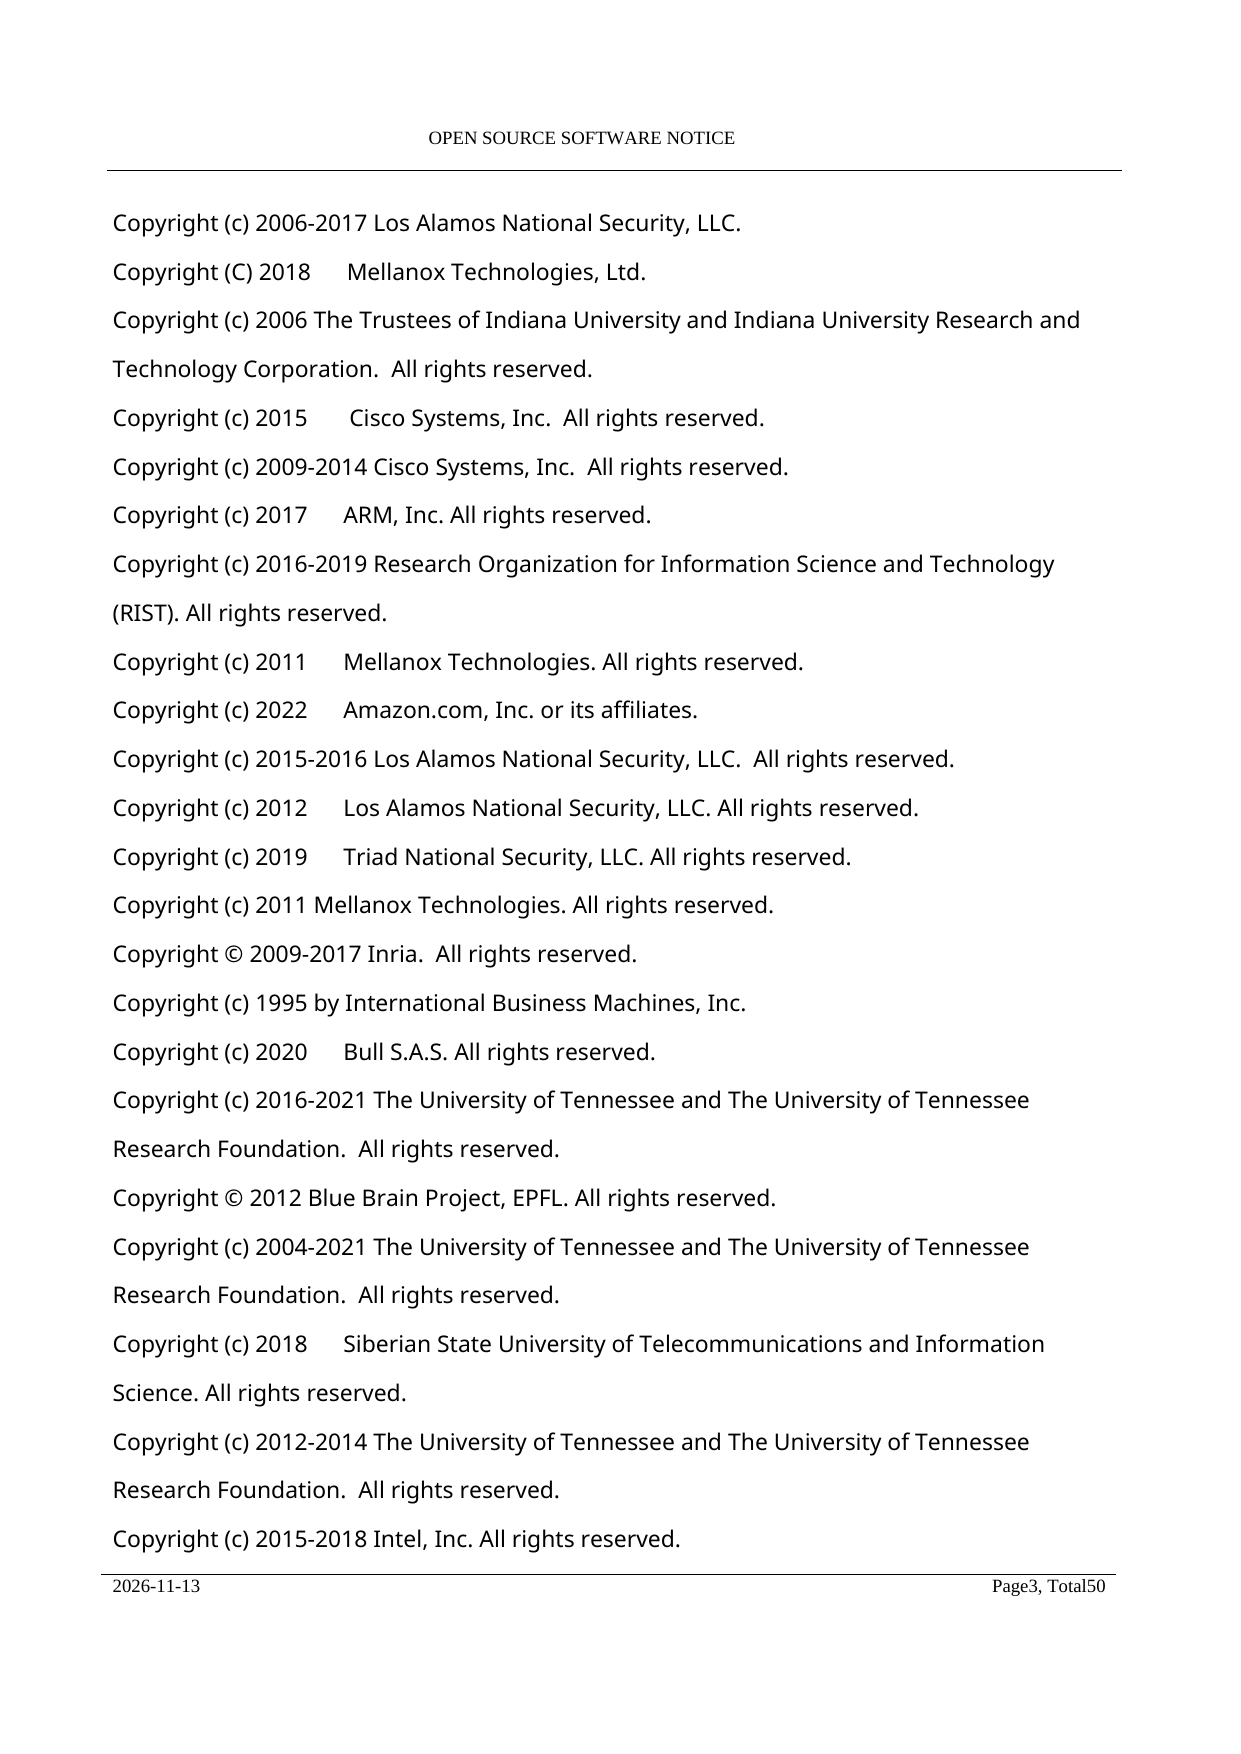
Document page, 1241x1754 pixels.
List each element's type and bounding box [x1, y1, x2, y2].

text [112, 206, 1128, 1555]
